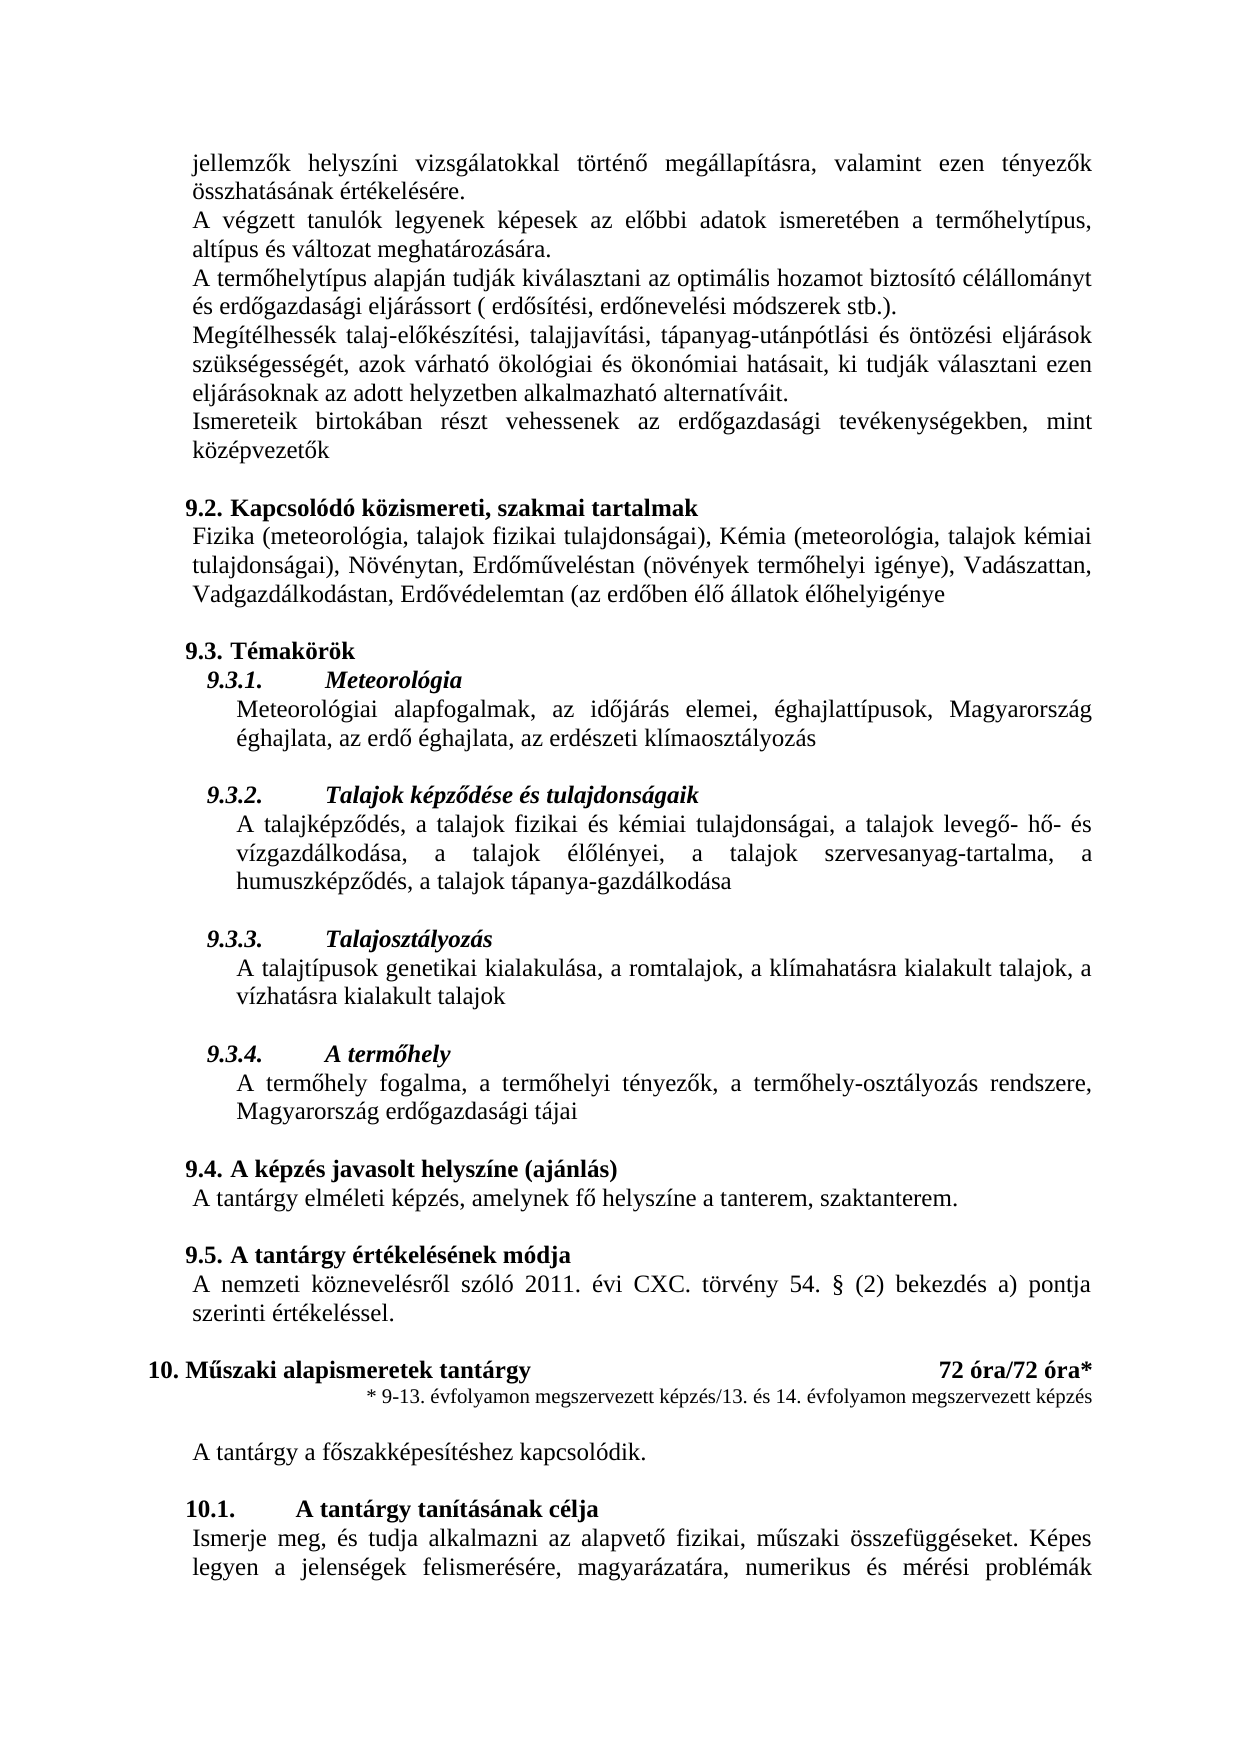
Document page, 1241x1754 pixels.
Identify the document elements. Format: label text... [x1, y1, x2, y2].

text Fizika (meteorológia, talajok fizikai tulajdonságai), Kémia (meteorológia, talajok kémiai tulajdonságai), Növénytan, Erdőműveléstan (növények termőhelyi igénye), Vadászattan, Vadgazdálkodástan, Erdővédelemtan (az erdőben élő állatok élőhelyigénye [192, 521, 1093, 608]
list Kapcsolódó közismereti, szakmai tartalmak [185, 493, 1093, 521]
list A termőhely [207, 1039, 1093, 1068]
text A nemzeti köznevelésről szóló 2011. évi CXC. törvény 54. § (2) bekezdés a) pontja szerinti értékeléssel. [192, 1269, 1093, 1326]
text A tantárgy a főszakképesítéshez kapcsolódik. [192, 1437, 1093, 1465]
list A tantárgy tanításának célja [185, 1494, 1093, 1523]
text Megítélhessék talaj-előkészítési, talajjavítási, tápanyag-utánpótlási és öntözési eljárások szükségességét, azok várható ökológiai és ökonómiai hatásait, ki tudják választani ezen eljárásoknak az adott helyzetben alkalmazható alternatíváit. [192, 320, 1093, 406]
text A talajtípusok genetikai kialakulása, a romtalajok, a klímahatásra kialakult talajok, a vízhatásra kialakult talajok [236, 953, 1093, 1010]
list A tantárgy értékelésének módja [185, 1240, 1093, 1269]
text A tantárgy elméleti képzés, amelynek fő helyszíne a tanterem, szaktanterem. [192, 1183, 1093, 1211]
list Talajosztályozás [207, 924, 1093, 953]
text A termőhely fogalma, a termőhelyi tényezők, a termőhely-osztályozás rendszere, Magyarország erdőgazdasági tájai [236, 1068, 1093, 1125]
list Talajok képződése és tulajdonságaik [207, 780, 1093, 809]
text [192, 148, 1093, 205]
text Meteorológiai alapfogalmak, az időjárás elemei, éghajlattípusok, Magyarország éghajlata, az erdő éghajlata, az erdészeti klímaosztályozás [236, 694, 1093, 751]
list Meteorológia [207, 665, 1093, 694]
text Ismereteik birtokában részt vehessenek az erdőgazdasági tevékenységekben, mint középvezetők [192, 406, 1093, 464]
text * 9-13. évfolyamon megszervezett képzés/13. és 14. évfolyamon megszervezett képzés [148, 1384, 1093, 1408]
text A talajképződés, a talajok fizikai és kémiai tulajdonságai, a talajok levegő- hő- és vízgazdálkodása, a talajok élőlényei, a talajok szervesanyag-tartalma, a humuszképződés, a talajok tápanya-gazdálkodása [236, 809, 1093, 895]
list Műszaki alapismeretek tantárgy 72 óra/72 óra* [148, 1355, 1093, 1384]
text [192, 1523, 1093, 1580]
text A termőhelytípus alapján tudják kiválasztani az optimális hozamot biztosító célállományt és erdőgazdasági eljárássort ( erdősítési, erdőnevelési módszerek stb.). [192, 263, 1093, 320]
text A végzett tanulók legyenek képesek az előbbi adatok ismeretében a termőhelytípus, altípus és változat meghatározására. [192, 205, 1093, 263]
list Témakörök [185, 636, 1093, 665]
list A képzés javasolt helyszíne (ajánlás) [185, 1154, 1093, 1183]
